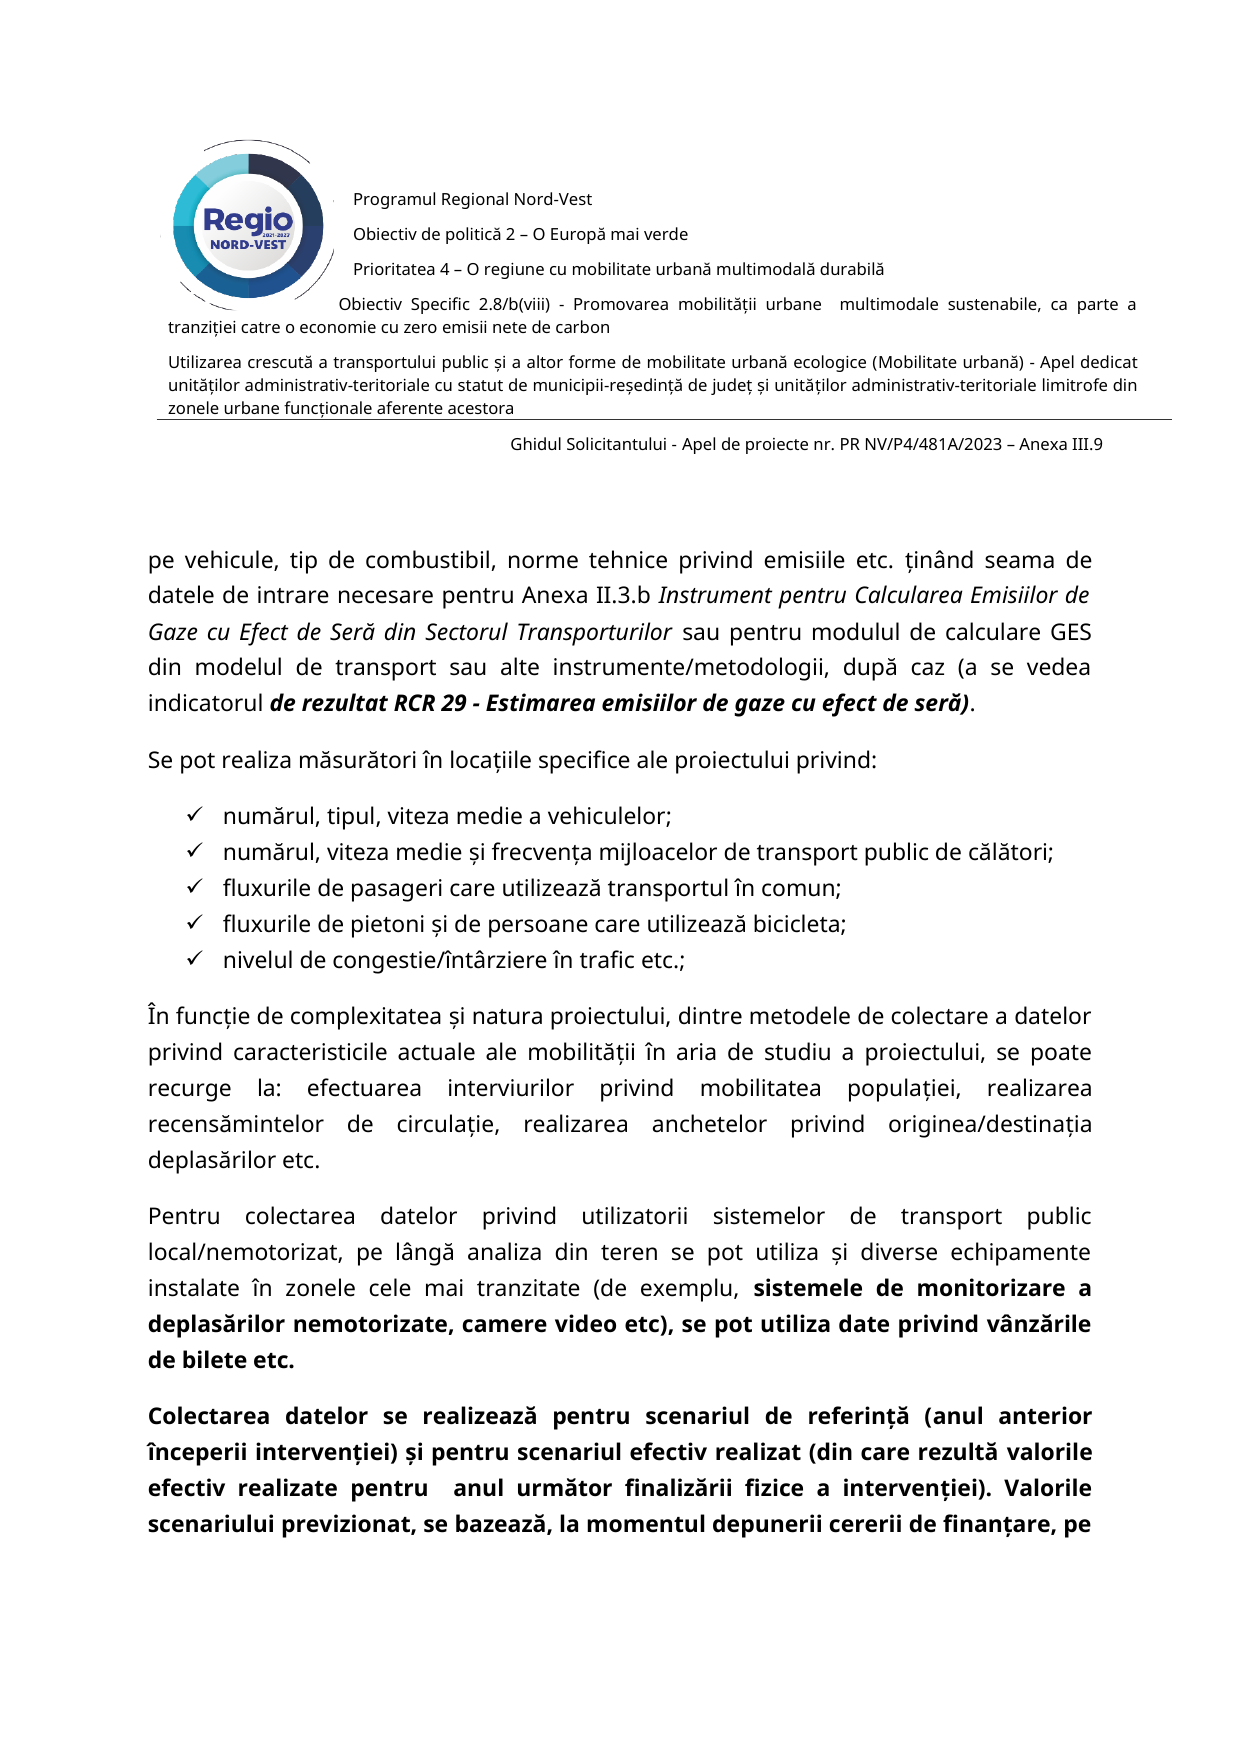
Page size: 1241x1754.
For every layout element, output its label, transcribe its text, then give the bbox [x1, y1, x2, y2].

list numărul, viteza medie şi frecvenţa mijloacelor de transport public de călători; [185, 836, 1093, 867]
text Colectarea datelor se realizează pentru scenariul de referinţă (anul anterior începerii intervenției) și pentru scenariul efectiv realizat (din care rezultă valorile efectiv realizate pentru anul următor finalizării fizice a intervenției). Valorile scenariului previzionat, se bazează, la momentul depunerii cererii de finanţare, pe ipoteze privind utilizarea viitoare a sistemului de transport public/deplasărilor nemotorizate. [148, 1400, 1093, 1539]
list fluxurile de pasageri care utilizează transportul în comun; [185, 872, 1093, 903]
picture [158, 139, 334, 309]
list fluxurile de pietoni şi de persoane care utilizează bicicleta; [185, 908, 1093, 939]
list numărul, tipul, viteza medie a vehiculelor; [185, 800, 1093, 831]
text Pentru a se permite o estimare cât mai precisă a creșterii utilizării transportului public local /deplasărilor cu modurile nemotorizate și reducerii emisiilor de emisii GES, este necesară colectarea datelor din aria de studiu a proiectului, pe cât posibil, pe categorii pe vehicule, tip de combustibil, norme tehnice privind emisiile etc. ținând seama de datele de intrare necesare pentru Anexa II.3.b Instrument pentru Calcularea Emisiilor de Gaze cu Efect de Seră din Sectorul Transporturilor sau pentru modulul de calculare GES din modelul de transport sau alte instrumente/metodologii, după caz (a se vedea indicatorul de rezultat RCR 29 - Estimarea emisiilor de gaze cu efect de seră). [148, 543, 1093, 718]
text Se pot realiza măsurători în locaţiile specifice ale proiectului privind: [148, 743, 1093, 775]
text Pentru colectarea datelor privind utilizatorii sistemelor de transport public local/nemotorizat, pe lângă analiza din teren se pot utiliza și diverse echipamente instalate în zonele cele mai tranzitate (de exemplu, sistemele de monitorizare a deplasărilor nemotorizate, camere video etc), se pot utiliza date privind vânzările de bilete etc. [148, 1200, 1093, 1375]
list nivelul de congestie/întârziere în trafic etc.; [185, 943, 1093, 975]
text În funcţie de complexitatea şi natura proiectului, dintre metodele de colectare a datelor privind caracteristicile actuale ale mobilităţii în aria de studiu a proiectului, se poate recurge la: efectuarea interviurilor privind mobilitatea populaţiei, realizarea recensămintelor de circulaţie, realizarea anchetelor privind originea/destinaţia deplasărilor etc. [148, 1000, 1093, 1175]
